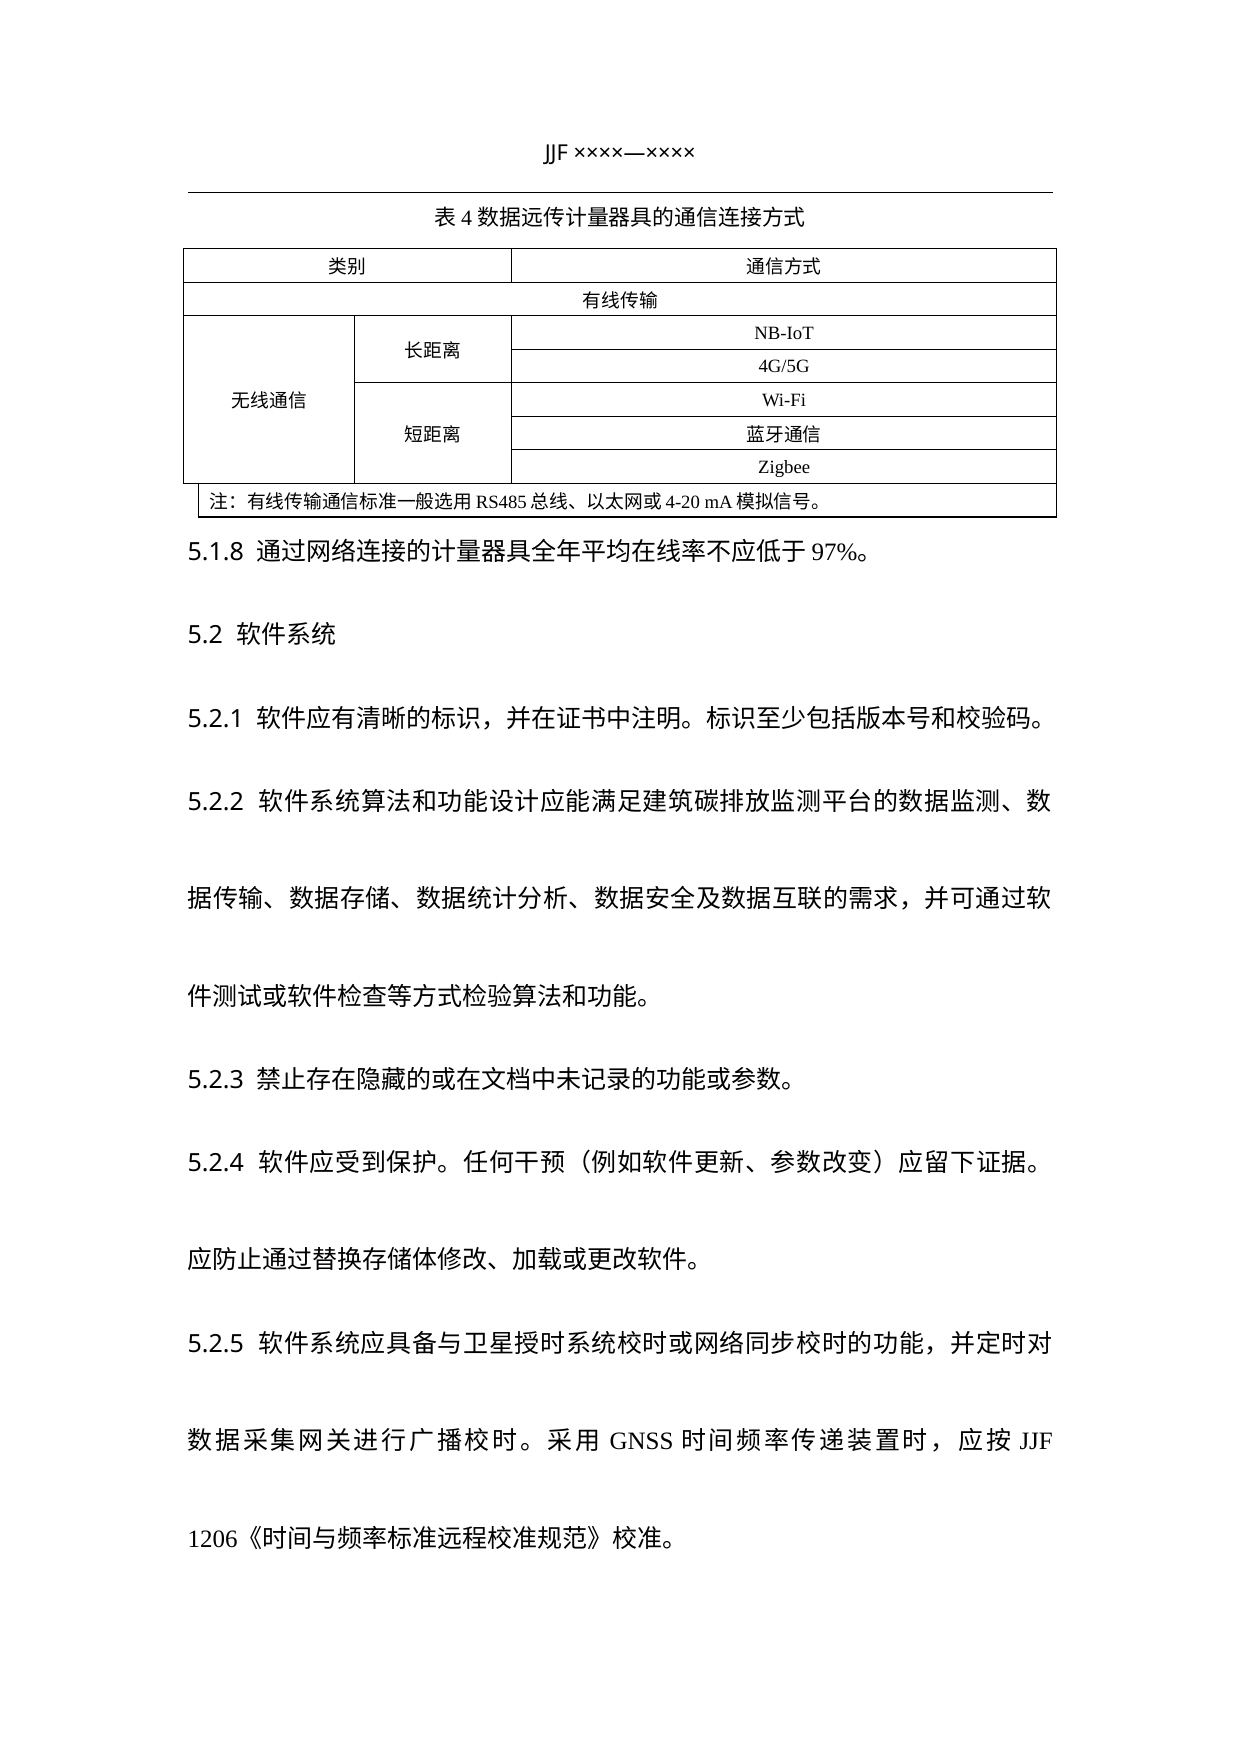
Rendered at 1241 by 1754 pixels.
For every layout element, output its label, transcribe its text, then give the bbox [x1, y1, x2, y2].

table_cell 4G/5G [512, 350, 1056, 382]
text 5.1.8 通过网络连接的计量器具全年平均在线率不应低于97%。 [187, 517, 1053, 582]
text 5.2.4 软件应受到保护。任何干预（例如软件更新、参数改变）应留下证据。应防止通过替换存储体修改、加载或更改软件。 [187, 1128, 1053, 1291]
table_cell 无线通信 [184, 316, 354, 483]
table_cell 有线传输 [184, 283, 1056, 315]
subtitle 5.2 软件系统 [187, 601, 1053, 666]
table_cell 注：有线传输通信标准一般选用RS485总线、以太网或4-20 mA模拟信号。 [199, 484, 1056, 516]
table_cell 短距离 [355, 383, 511, 483]
text 5.2.1 软件应有清晰的标识，并在证书中注明。标识至少包括版本号和校验码。 [187, 684, 1053, 749]
text 5.2.2 软件系统算法和功能设计应能满足建筑碳排放监测平台的数据监测、数据传输、数据存储、数据统计分析、数据安全及数据互联的需求，并可通过软件测试或软件检查等方式检验算法和功能。 [187, 767, 1053, 1027]
table_header 通信方式 [512, 249, 1056, 282]
table_header 类别 [184, 249, 511, 282]
text 5.2.3 禁止存在隐藏的或在文档中未记录的功能或参数。 [187, 1045, 1053, 1110]
table_cell Zigbee [512, 450, 1056, 483]
text 表4 数据远传计量器具的通信连接方式 [187, 200, 1053, 232]
table_cell Wi-Fi [512, 383, 1056, 416]
table_cell NB-IoT [512, 316, 1056, 349]
text 5.2.5 软件系统应具备与卫星授时系统校时或网络同步校时的功能，并定时对数据采集网关进行广播校时。采用GNSS时间频率传递装置时，应按JJF 1206《时间与频率标准远程校准规范》校准。 [187, 1309, 1053, 1569]
table_cell 长距离 [355, 316, 511, 382]
table_cell 蓝牙通信 [512, 417, 1056, 449]
